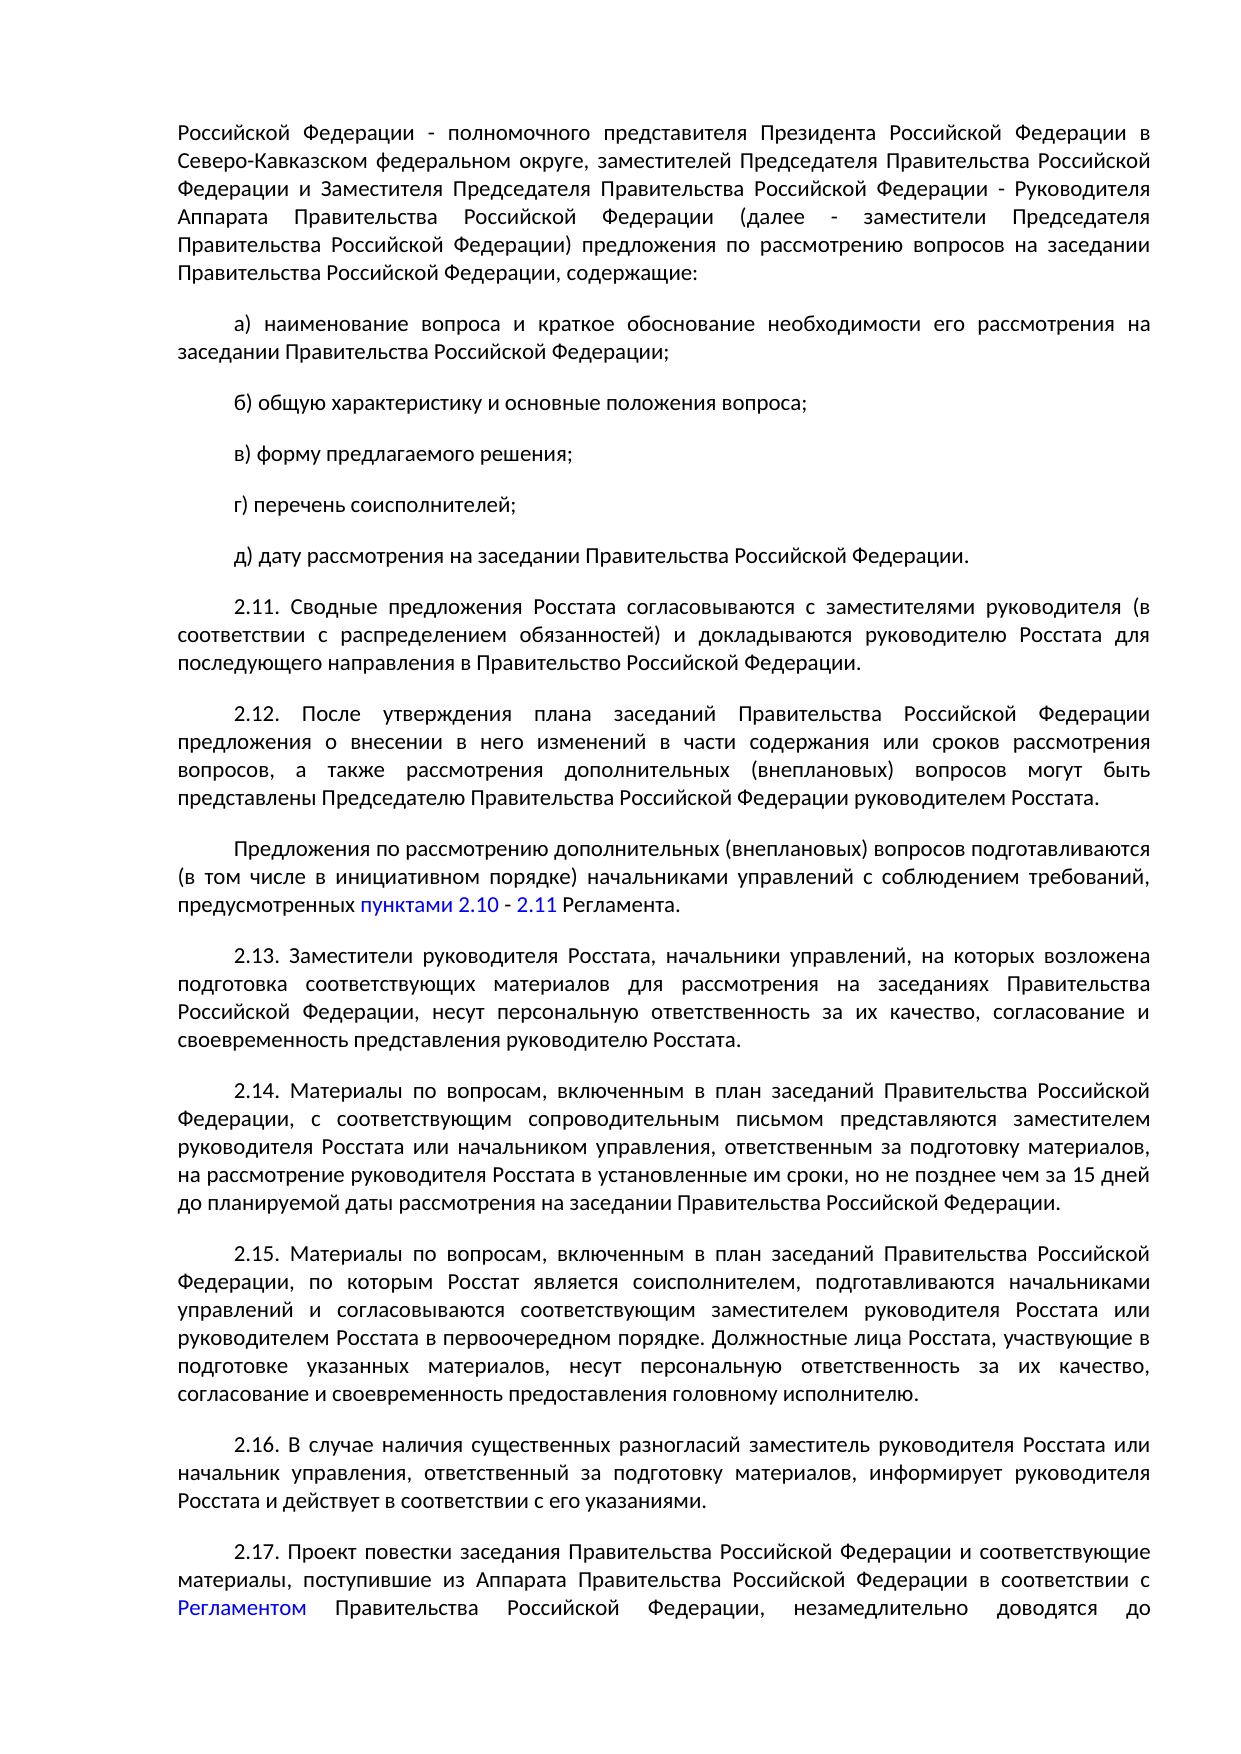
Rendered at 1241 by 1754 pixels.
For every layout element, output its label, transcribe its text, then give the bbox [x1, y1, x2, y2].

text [177, 118, 1152, 286]
text а) наименование вопроса и краткое обоснование необходимости его рассмотрения на заседании Правительства Российской Федерации; [177, 309, 1152, 365]
text в) форму предлагаемого решения; [177, 439, 1152, 467]
text Предложения по рассмотрению дополнительных (внеплановых) вопросов подготавливаются (в том числе в инициативном порядке) начальниками управлений с соблюдением требований, предусмотренных пунктами 2.10 - 2.11 Регламента. [177, 834, 1152, 918]
text д) дату рассмотрения на заседании Правительства Российской Федерации. [177, 541, 1152, 569]
text 2.16. В случае наличия существенных разногласий заместитель руководителя Росстата или начальник управления, ответственный за подготовку материалов, информирует руководителя Росстата и действует в соответствии с его указаниями. [177, 1430, 1152, 1514]
text 2.12. После утверждения плана заседаний Правительства Российской Федерации предложения о внесении в него изменений в части содержания или сроков рассмотрения вопросов, а также рассмотрения дополнительных (внеплановых) вопросов могут быть представлены Председателю Правительства Российской Федерации руководителем Росстата. [177, 699, 1152, 811]
text г) перечень соисполнителей; [177, 490, 1152, 518]
text 2.11. Сводные предложения Росстата согласовываются с заместителями руководителя (в соответствии с распределением обязанностей) и докладываются руководителю Росстата для последующего направления в Правительство Российской Федерации. [177, 592, 1152, 676]
text б) общую характеристику и основные положения вопроса; [177, 388, 1152, 416]
text 2.15. Материалы по вопросам, включенным в план заседаний Правительства Российской Федерации, по которым Росстат является соисполнителем, подготавливаются начальниками управлений и согласовываются соответствующим заместителем руководителя Росстата или руководителем Росстата в первоочередном порядке. Должностные лица Росстата, участвующие в подготовке указанных материалов, несут персональную ответственность за их качество, согласование и своевременность предоставления головному исполнителю. [177, 1239, 1152, 1407]
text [177, 1537, 1152, 1621]
text 2.13. Заместители руководителя Росстата, начальники управлений, на которых возложена подготовка соответствующих материалов для рассмотрения на заседаниях Правительства Российской Федерации, несут персональную ответственность за их качество, согласование и своевременность представления руководителю Росстата. [177, 941, 1152, 1053]
text 2.14. Материалы по вопросам, включенным в план заседаний Правительства Российской Федерации, с соответствующим сопроводительным письмом представляются заместителем руководителя Росстата или начальником управления, ответственным за подготовку материалов, на рассмотрение руководителя Росстата в установленные им сроки, но не позднее чем за 15 дней до планируемой даты рассмотрения на заседании Правительства Российской Федерации. [177, 1076, 1152, 1216]
